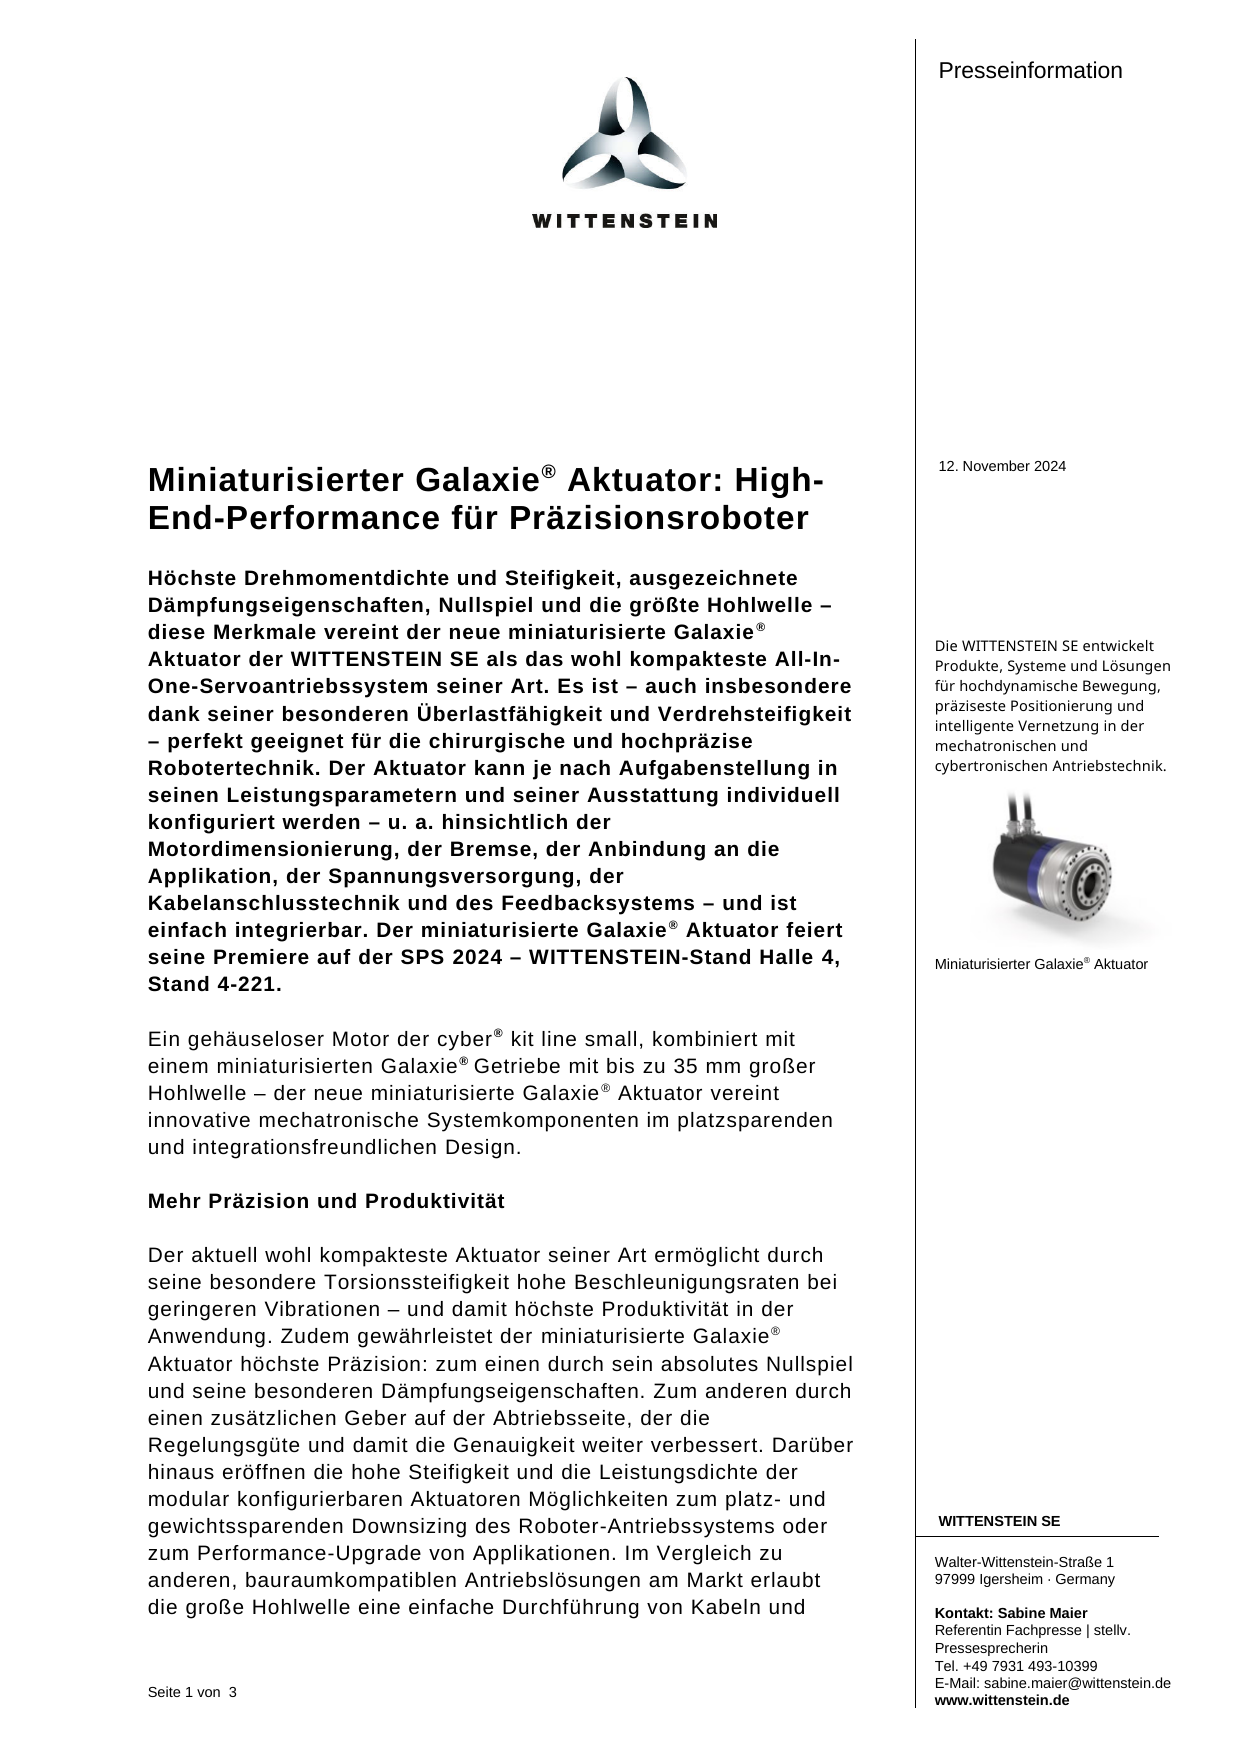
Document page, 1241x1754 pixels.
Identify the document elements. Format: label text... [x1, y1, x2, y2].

text Mehr Präzision und Produktivität [148, 1187, 856, 1214]
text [148, 1241, 856, 1620]
text Miniaturisierter Galaxie® Aktuator: High-End-Performance für Präzisionsroboter [148, 462, 856, 537]
text Ein gehäuseloser Motor der cyber® kit line small, kombiniert mit einem miniaturisierten Galaxie® Getriebe mit bis zu 35 mm großer Hohlwelle – der neue miniaturisierte Galaxie® Aktuator vereint innovative mechatronische Systemkomponenten im platzsparenden und integrationsfreundlichen Design. [148, 1024, 856, 1160]
text Höchste Drehmomentdichte und Steifigkeit, ausgezeichnete Dämpfungseigenschaften, Nullspiel und die größte Hohlwelle – diese Merkmale vereint der neue miniaturisierte Galaxie® Aktuator der WITTENSTEIN SE als das wohl kompakteste All-In-One-Servoantriebssystem seiner Art. Es ist – auch insbesondere dank seiner besonderen Überlastfähigkeit und Verdrehsteifigkeit – perfekt geeignet für die chirurgische und hochpräzise Robotertechnik. Der Aktuator kann je nach Aufgabenstellung in seinen Leistungsparametern und seiner Ausstattung individuell konfiguriert werden – u. a. hinsichtlich der Motordimensionierung, der Bremse, der Anbindung an die Applikation, der Spannungsversorgung, der Kabelanschlusstechnik und des Feedbacksystems – und ist einfach integrierbar. Der miniaturisierte Galaxie® Aktuator feiert seine Premiere auf der SPS 2024 – WITTENSTEIN-Stand Halle 4, Stand 4-221. [148, 564, 856, 997]
picture [934, 780, 1179, 950]
picture [532, 77, 717, 228]
